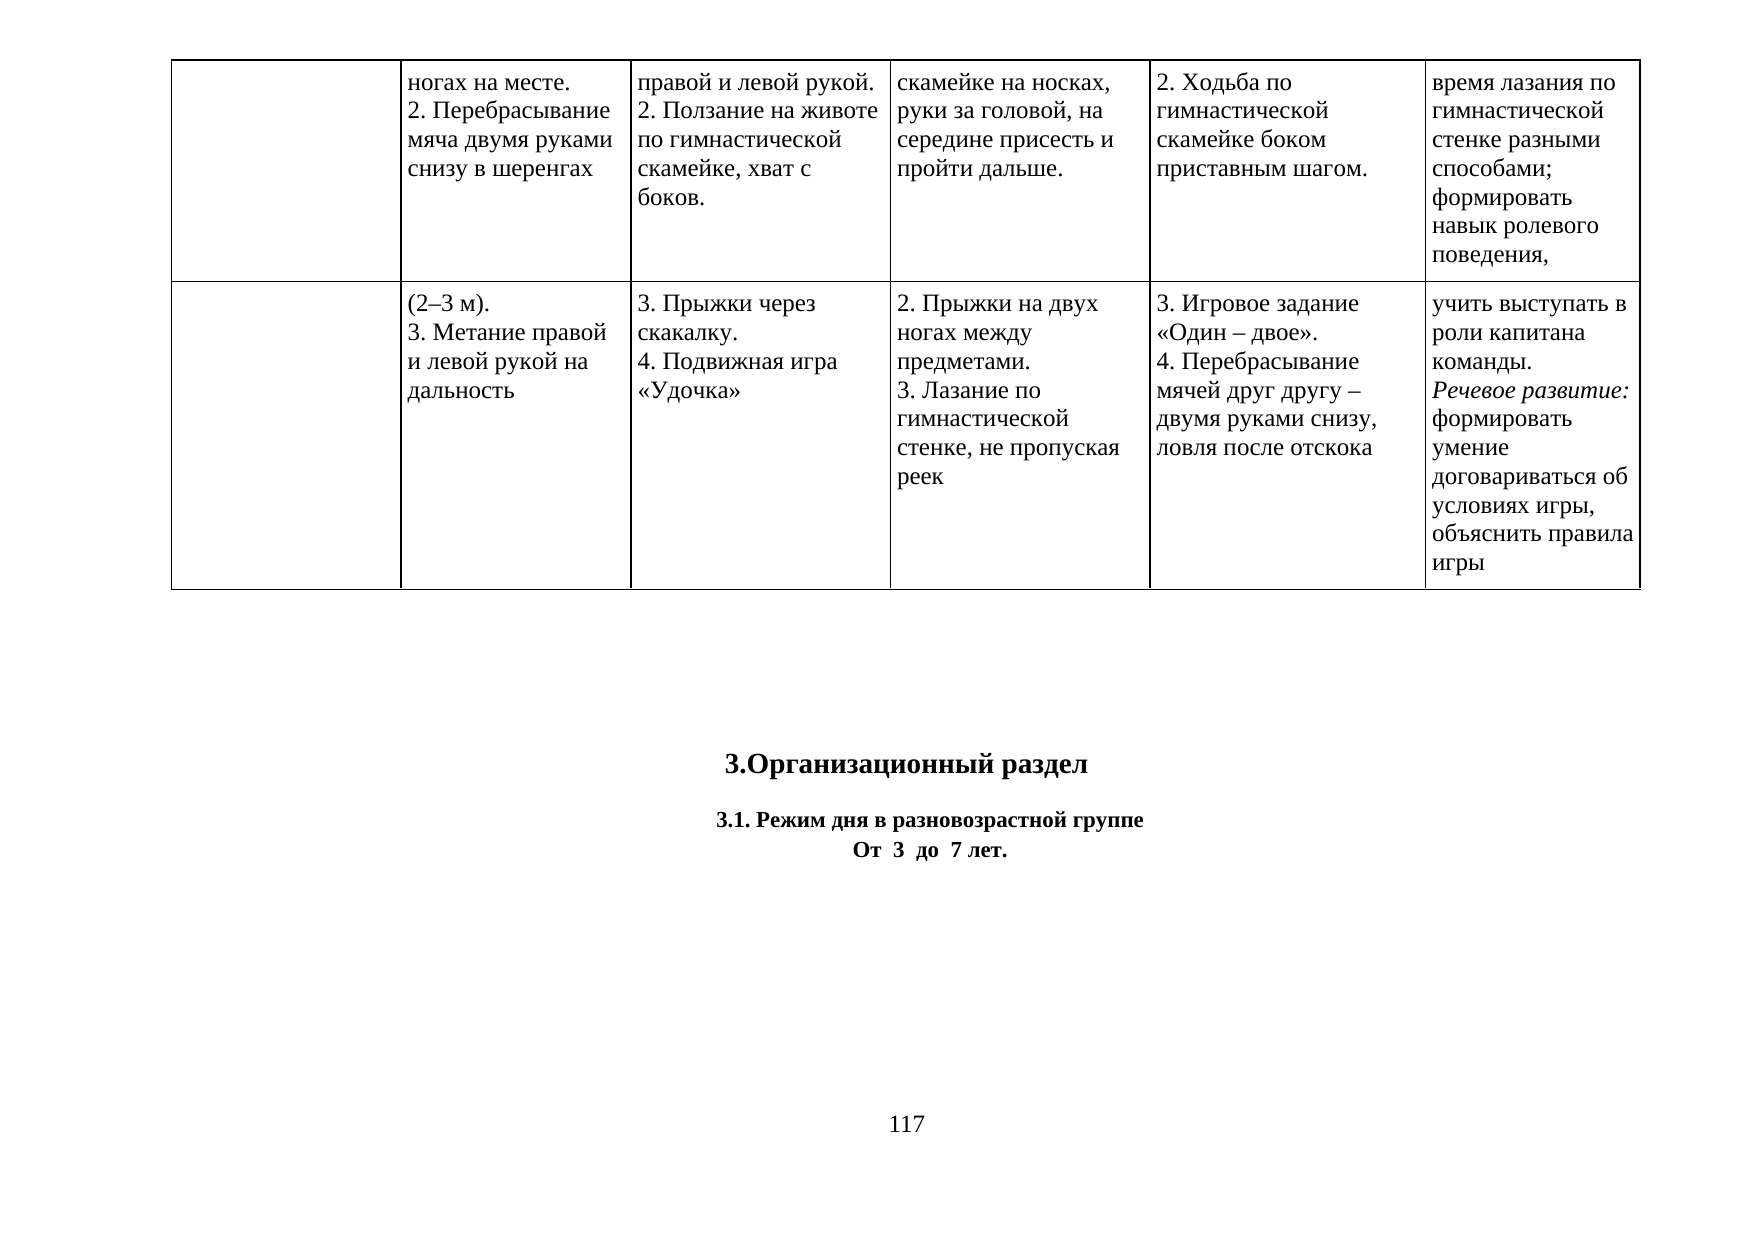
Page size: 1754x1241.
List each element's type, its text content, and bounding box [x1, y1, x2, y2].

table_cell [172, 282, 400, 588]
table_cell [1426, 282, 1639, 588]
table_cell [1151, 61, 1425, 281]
text 3.Организационный раздел [118, 747, 1695, 780]
list От 3 до 7 лет. [165, 836, 1695, 862]
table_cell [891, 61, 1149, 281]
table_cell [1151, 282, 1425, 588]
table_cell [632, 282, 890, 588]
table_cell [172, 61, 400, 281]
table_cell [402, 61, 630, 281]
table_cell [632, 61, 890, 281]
list 3.1. Режим дня в разновозрастной группе [165, 806, 1695, 832]
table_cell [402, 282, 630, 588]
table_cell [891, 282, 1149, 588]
